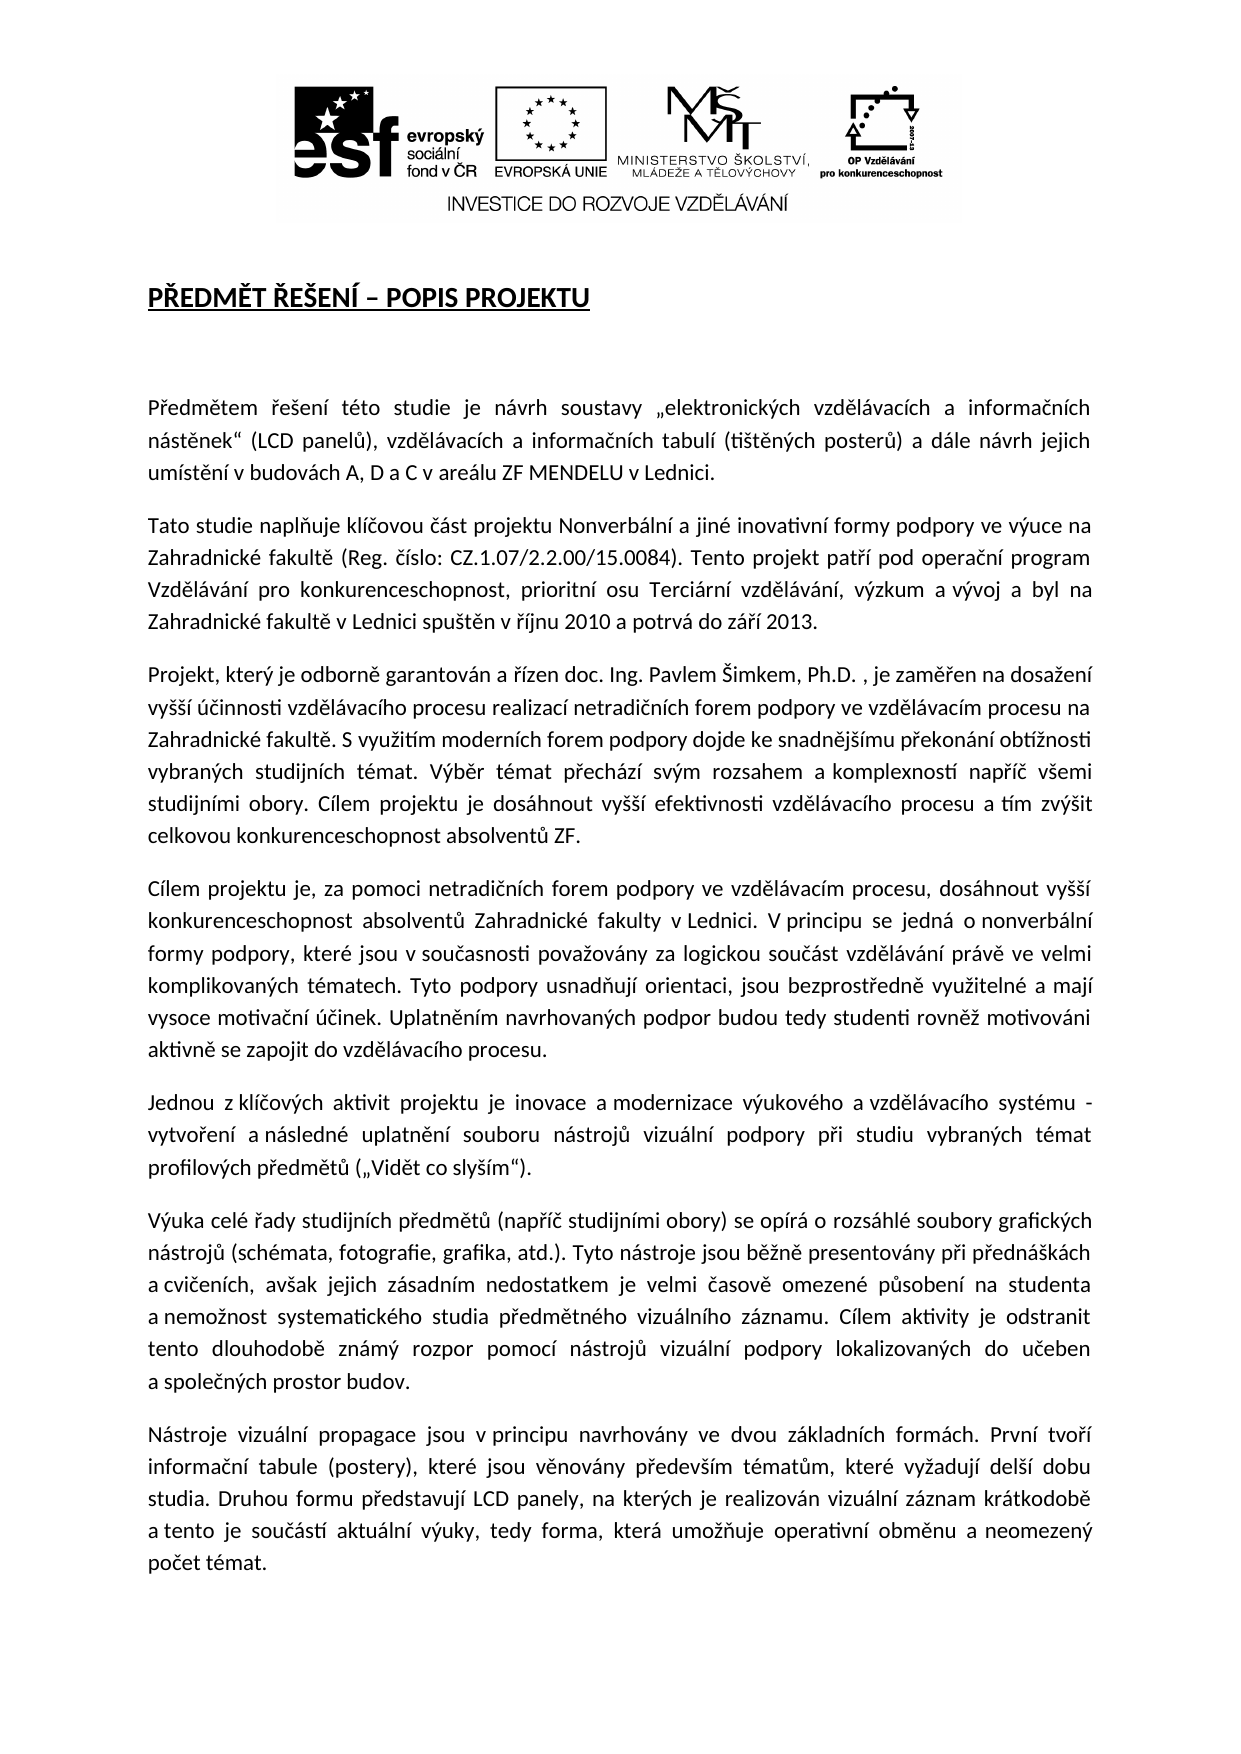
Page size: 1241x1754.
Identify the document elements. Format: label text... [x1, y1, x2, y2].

text Projekt, který je odborně garantován a řízen doc. Ing. Pavlem Šimkem, Ph.D. , je zaměřen na dosažení vyšší účinnosti vzdělávacího procesu realizací netradičních forem podpory ve vzdělávacím procesu na Zahradnické fakultě. S využitím moderních forem podpory dojde ke snadnějšímu překonání obtížnosti vybraných studijních témat. Výběr témat přechází svým rozsahem a komplexností napříč všemi studijními obory. Cílem projektu je dosáhnout vyšší efektivnosti vzdělávacího procesu a tím zvýšit celkovou konkurenceschopnost absolventů ZF. [148, 661, 1093, 849]
text Jednou z klíčových aktivit projektu je inovace a modernizace výukového a vzdělávacího systému - vytvoření a následné uplatnění souboru nástrojů vizuální podpory při studiu vybraných témat profilových předmětů („Vidět co slyším“). [148, 1088, 1093, 1181]
text PŘEDMĚT ŘEŠENÍ – POPIS PROJEKTU [148, 279, 1093, 314]
text Nástroje vizuální propagace jsou v principu navrhovány ve dvou základních formách. První tvoří informační tabule (postery), které jsou věnovány především tématům, které vyžadují delší dobu studia. Druhou formu představují LCD panely, na kterých je realizován vizuální záznam krátkodobě a tento je součástí aktuální výuky, tedy forma, která umožňuje operativní obměnu a neomezený počet témat. [148, 1420, 1093, 1577]
text Cílem projektu je, za pomoci netradičních forem podpory ve vzdělávacím procesu, dosáhnout vyšší konkurenceschopnost absolventů Zahradnické fakulty v Lednici. V principu se jedná o nonverbální formy podpory, které jsou v současnosti považovány za logickou součást vzdělávání právě ve velmi komplikovaných tématech. Tyto podpory usnadňují orientaci, jsou bezprostředně využitelné a mají vysoce motivační účinek. Uplatněním navrhovaných podpor budou tedy studenti rovněž motivováni aktivně se zapojit do vzdělávacího procesu. [148, 874, 1093, 1063]
text Předmětem řešení této studie je návrh soustavy „elektronických vzdělávacích a informačních nástěnek“ (LCD panelů), vzdělávacích a informačních tabulí (tištěných posterů) a dále návrh jejich umístění v budovách A, D a C v areálu ZF MENDELU v Lednici. [148, 393, 1093, 486]
text Výuka celé řady studijních předmětů (napříč studijními obory) se opírá o rozsáhlé soubory grafických nástrojů (schémata, fotografie, grafika, atd.). Tyto nástroje jsou běžně presentovány při přednáškách a cvičeních, avšak jejich zásadním nedostatkem je velmi časově omezené působení na studenta a nemožnost systematického studia předmětného vizuálního záznamu. Cílem aktivity je odstranit tento dlouhodobě známý rozpor pomocí nástrojů vizuální podpory lokalizovaných do učeben a společných prostor budov. [148, 1206, 1093, 1395]
text Tato studie naplňuje klíčovou část projektu Nonverbální a jiné inovativní formy podpory ve výuce na Zahradnické fakultě (Reg. číslo: CZ.1.07/2.2.00/15.0084). Tento projekt patří pod operační program Vzdělávání pro konkurenceschopnost, prioritní osu Terciární vzdělávání, výzkum a vývoj a byl na Zahradnické fakultě v Lednici spuštěn v říjnu 2010 a potrvá do září 2013. [148, 511, 1093, 636]
picture [275, 74, 962, 223]
